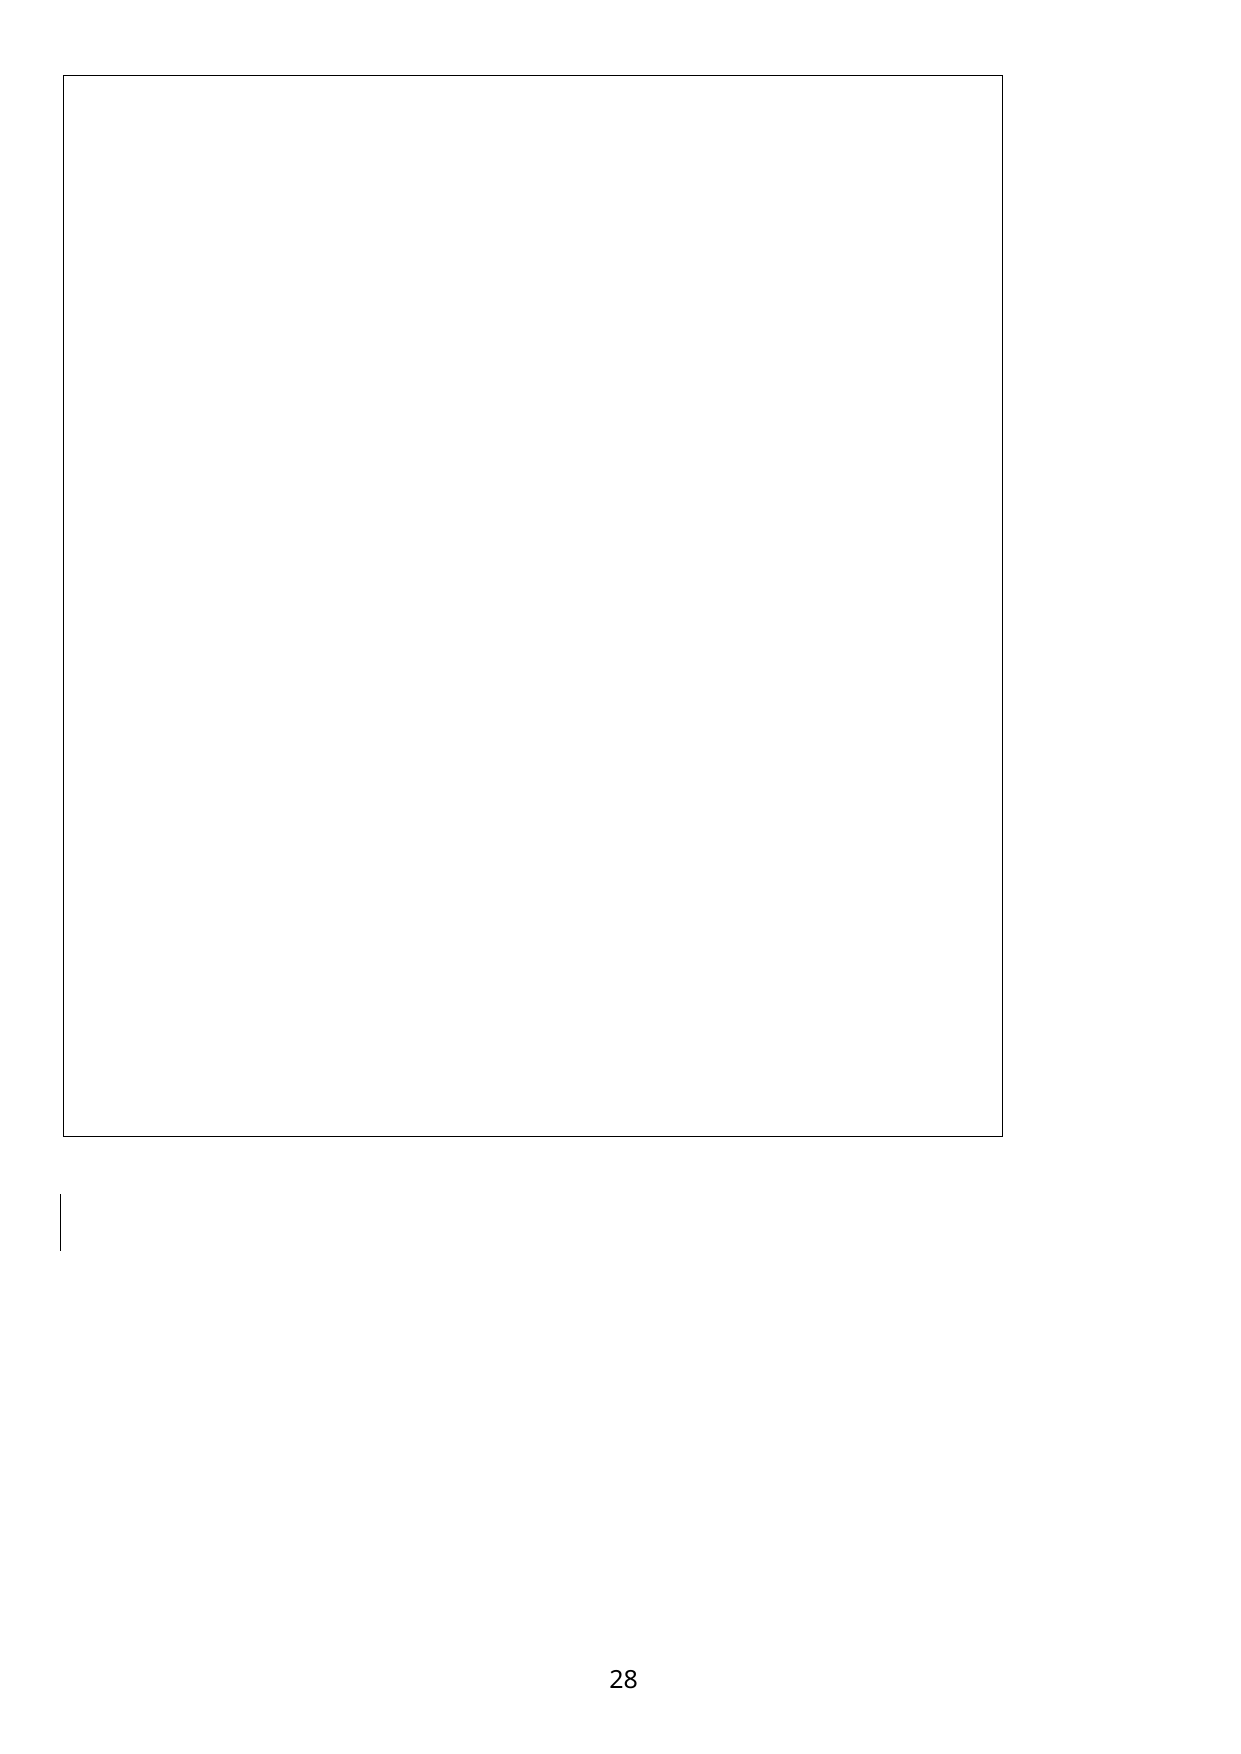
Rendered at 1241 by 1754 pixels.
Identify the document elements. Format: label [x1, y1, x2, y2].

table_cell [64, 76, 1002, 1136]
